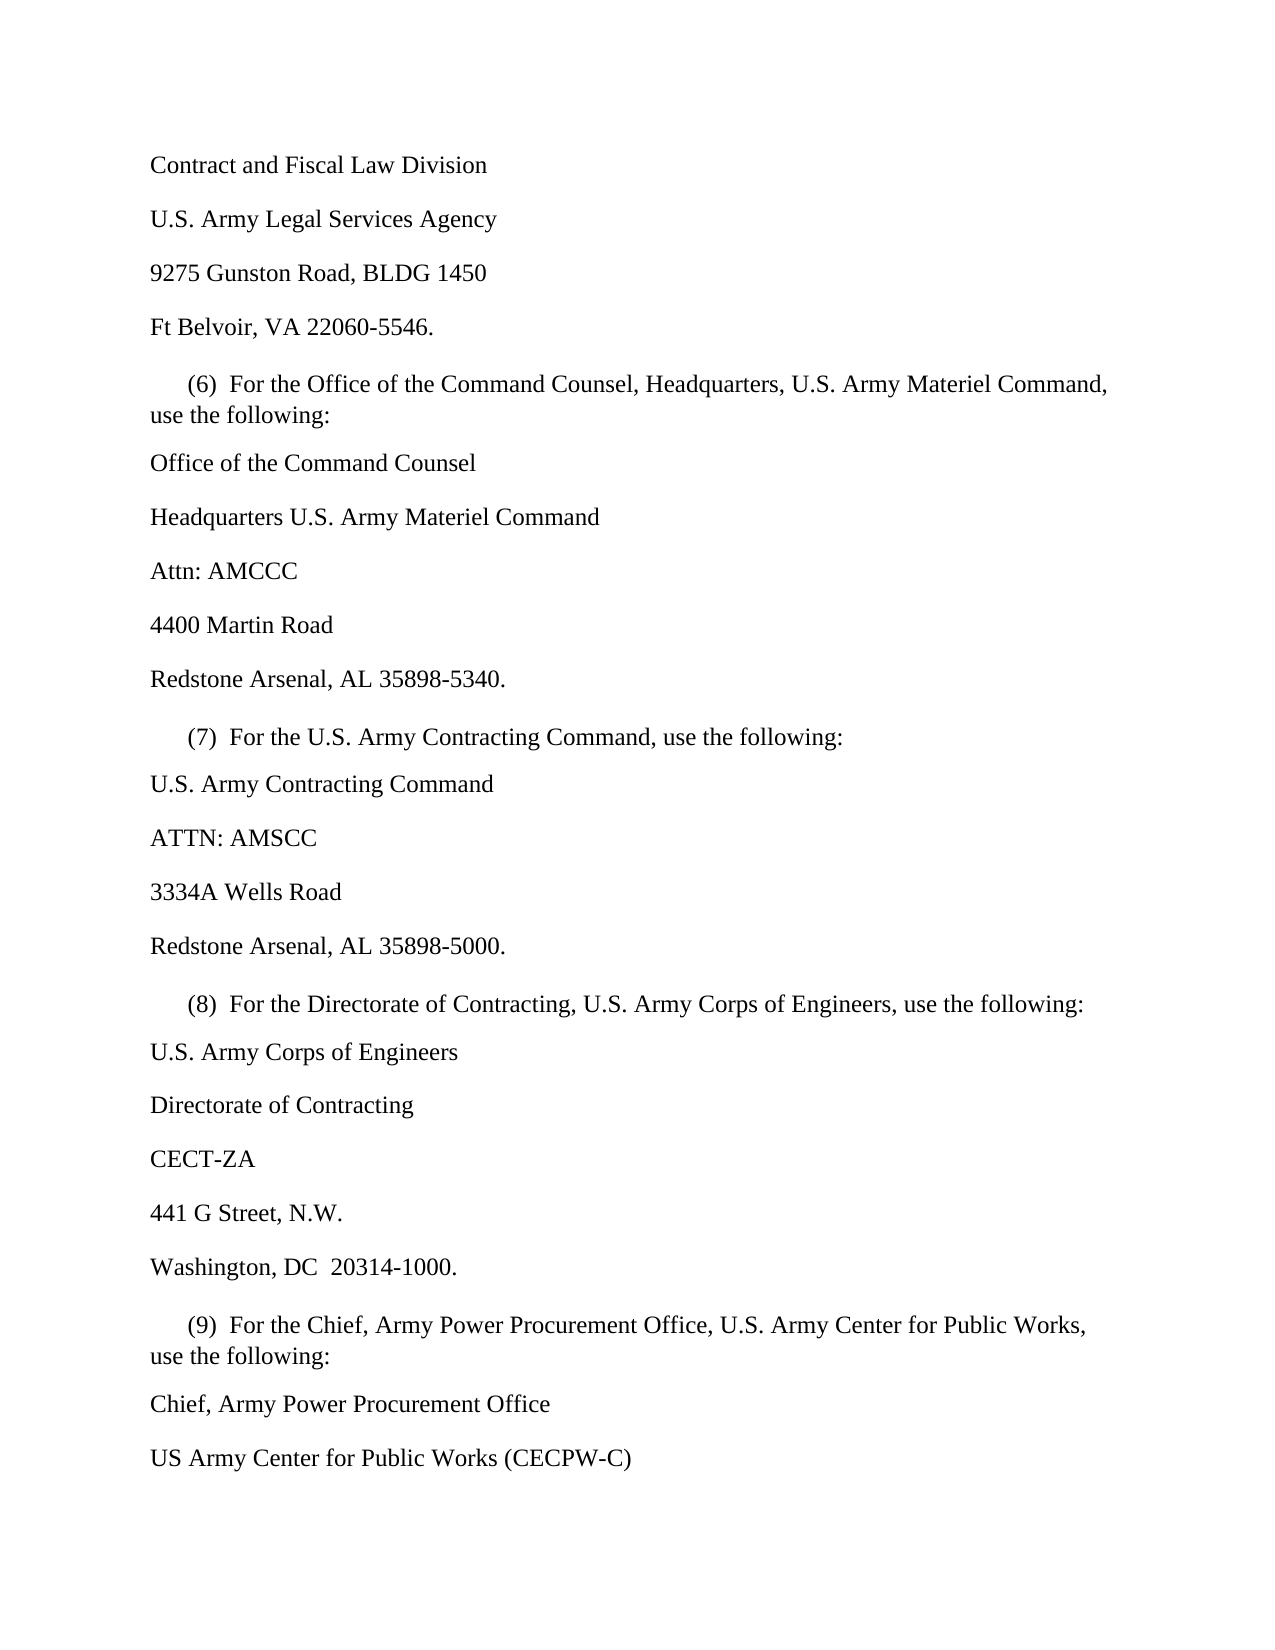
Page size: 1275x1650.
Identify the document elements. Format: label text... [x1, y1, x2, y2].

text Headquarters U.S. Army Materiel Command [150, 502, 1125, 531]
text Ft Belvoir, VA 22060-5546. [150, 312, 1125, 340]
text 3334A Wells Road [150, 877, 1125, 906]
text Directorate of Contracting [150, 1091, 1125, 1119]
text Attn: AMCCC [150, 556, 1125, 585]
text ATTN: AMSCC [150, 823, 1125, 852]
text U.S. Army Corps of Engineers [150, 1037, 1125, 1066]
text Chief, Army Power Procurement Office [150, 1389, 1125, 1418]
text Office of the Command Counsel [150, 448, 1125, 477]
text 4400 Martin Road [150, 610, 1125, 639]
text 441 G Street, N.W. [150, 1198, 1125, 1227]
text Redstone Arsenal, AL 35898-5340. [150, 664, 1125, 692]
list (9) For the Chief, Army Power Procurement Office, U.S. Army Center for Public Works, use the following: [150, 1310, 1125, 1370]
text Contract and Fiscal Law Division [150, 150, 1125, 179]
text CECT-ZA [150, 1144, 1125, 1173]
list (7) For the U.S. Army Contracting Command, use the following: [150, 722, 1125, 751]
text U.S. Army Contracting Command [150, 769, 1125, 798]
text Washington, DC 20314-1000. [150, 1252, 1125, 1281]
text Redstone Arsenal, AL 35898-5000. [150, 931, 1125, 960]
text US Army Center for Public Works (CECPW-C) [150, 1443, 1125, 1472]
list (6) For the Office of the Command Counsel, Headquarters, U.S. Army Materiel Command, use the following: [150, 369, 1125, 429]
text U.S. Army Legal Services Agency [150, 204, 1125, 233]
list (8) For the Directorate of Contracting, U.S. Army Corps of Engineers, use the following: [150, 989, 1125, 1018]
text 9275 Gunston Road, BLDG 1450 [150, 258, 1125, 286]
